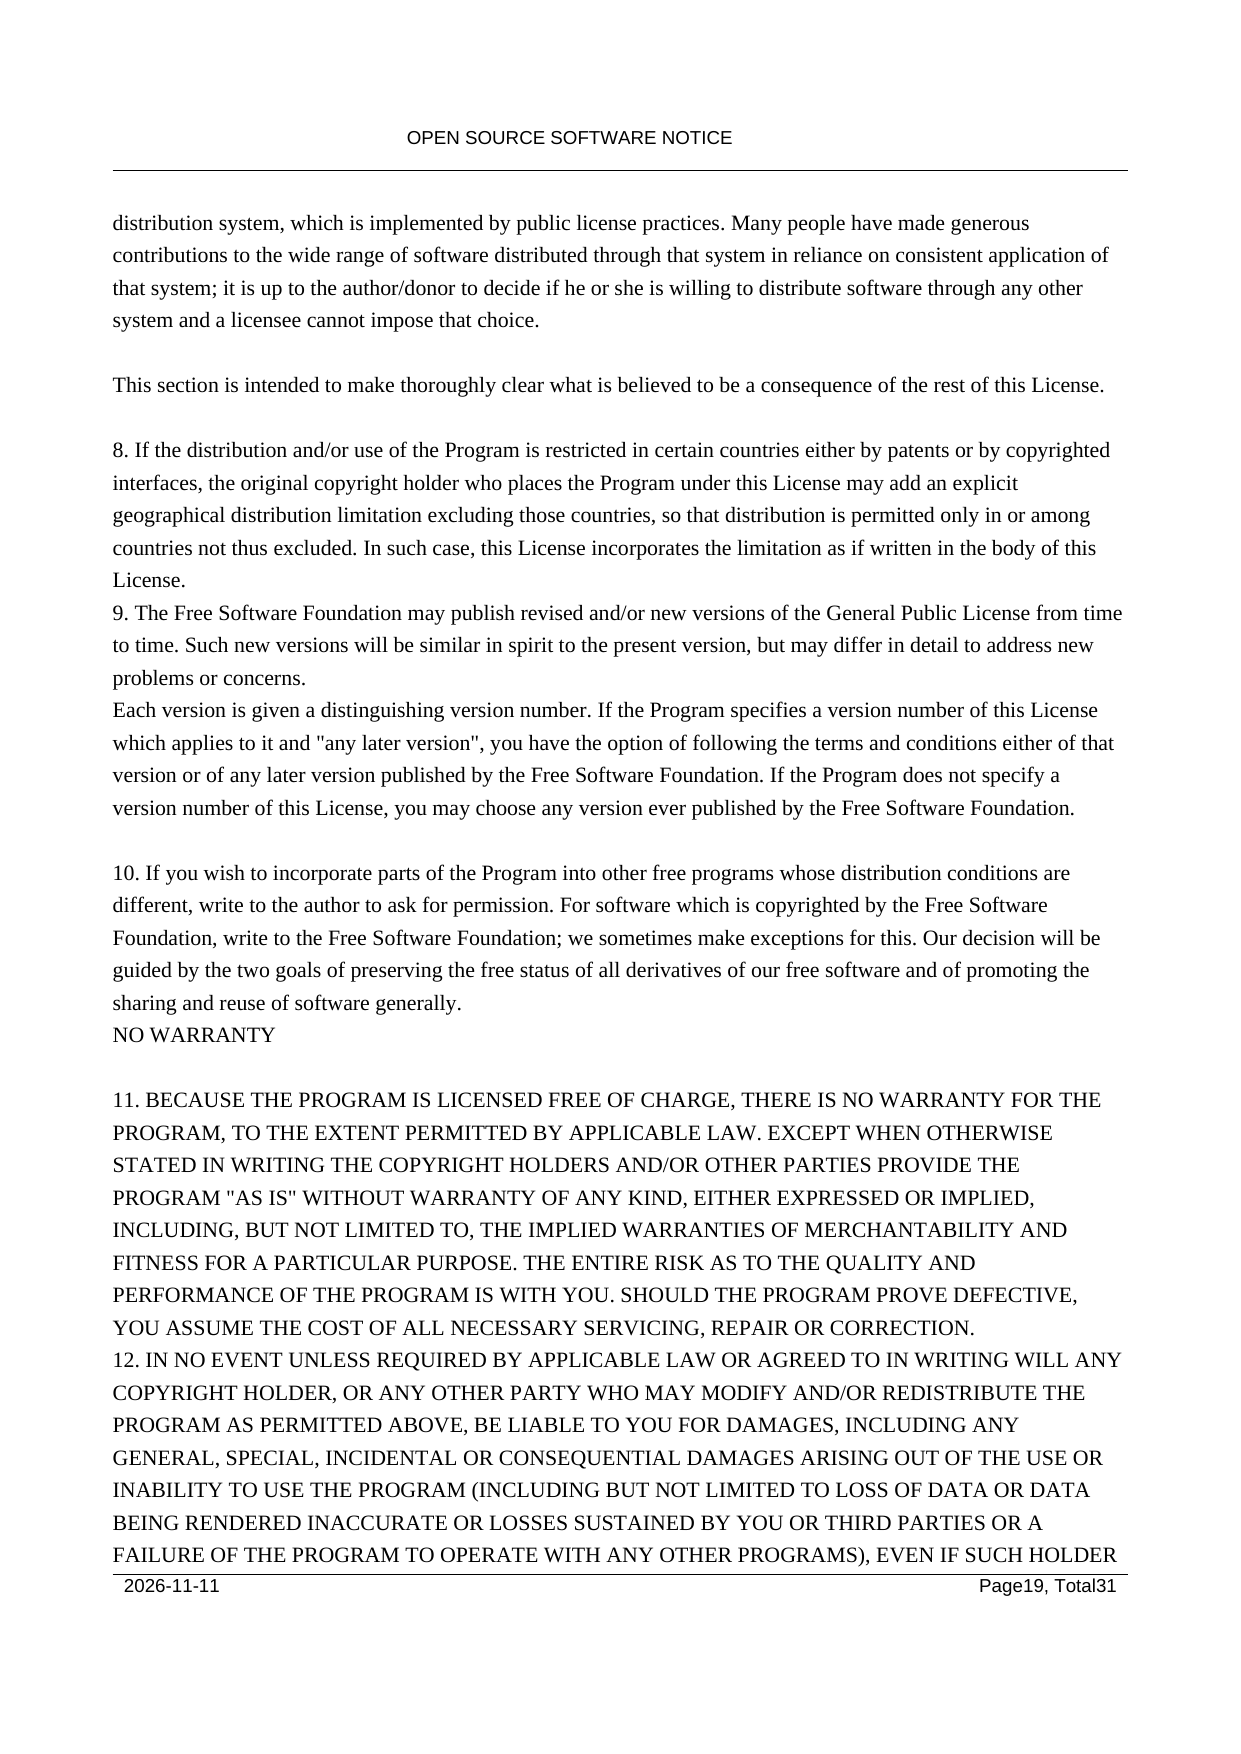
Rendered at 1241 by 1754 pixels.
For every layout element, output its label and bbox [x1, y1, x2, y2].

text [112, 206, 1128, 1571]
